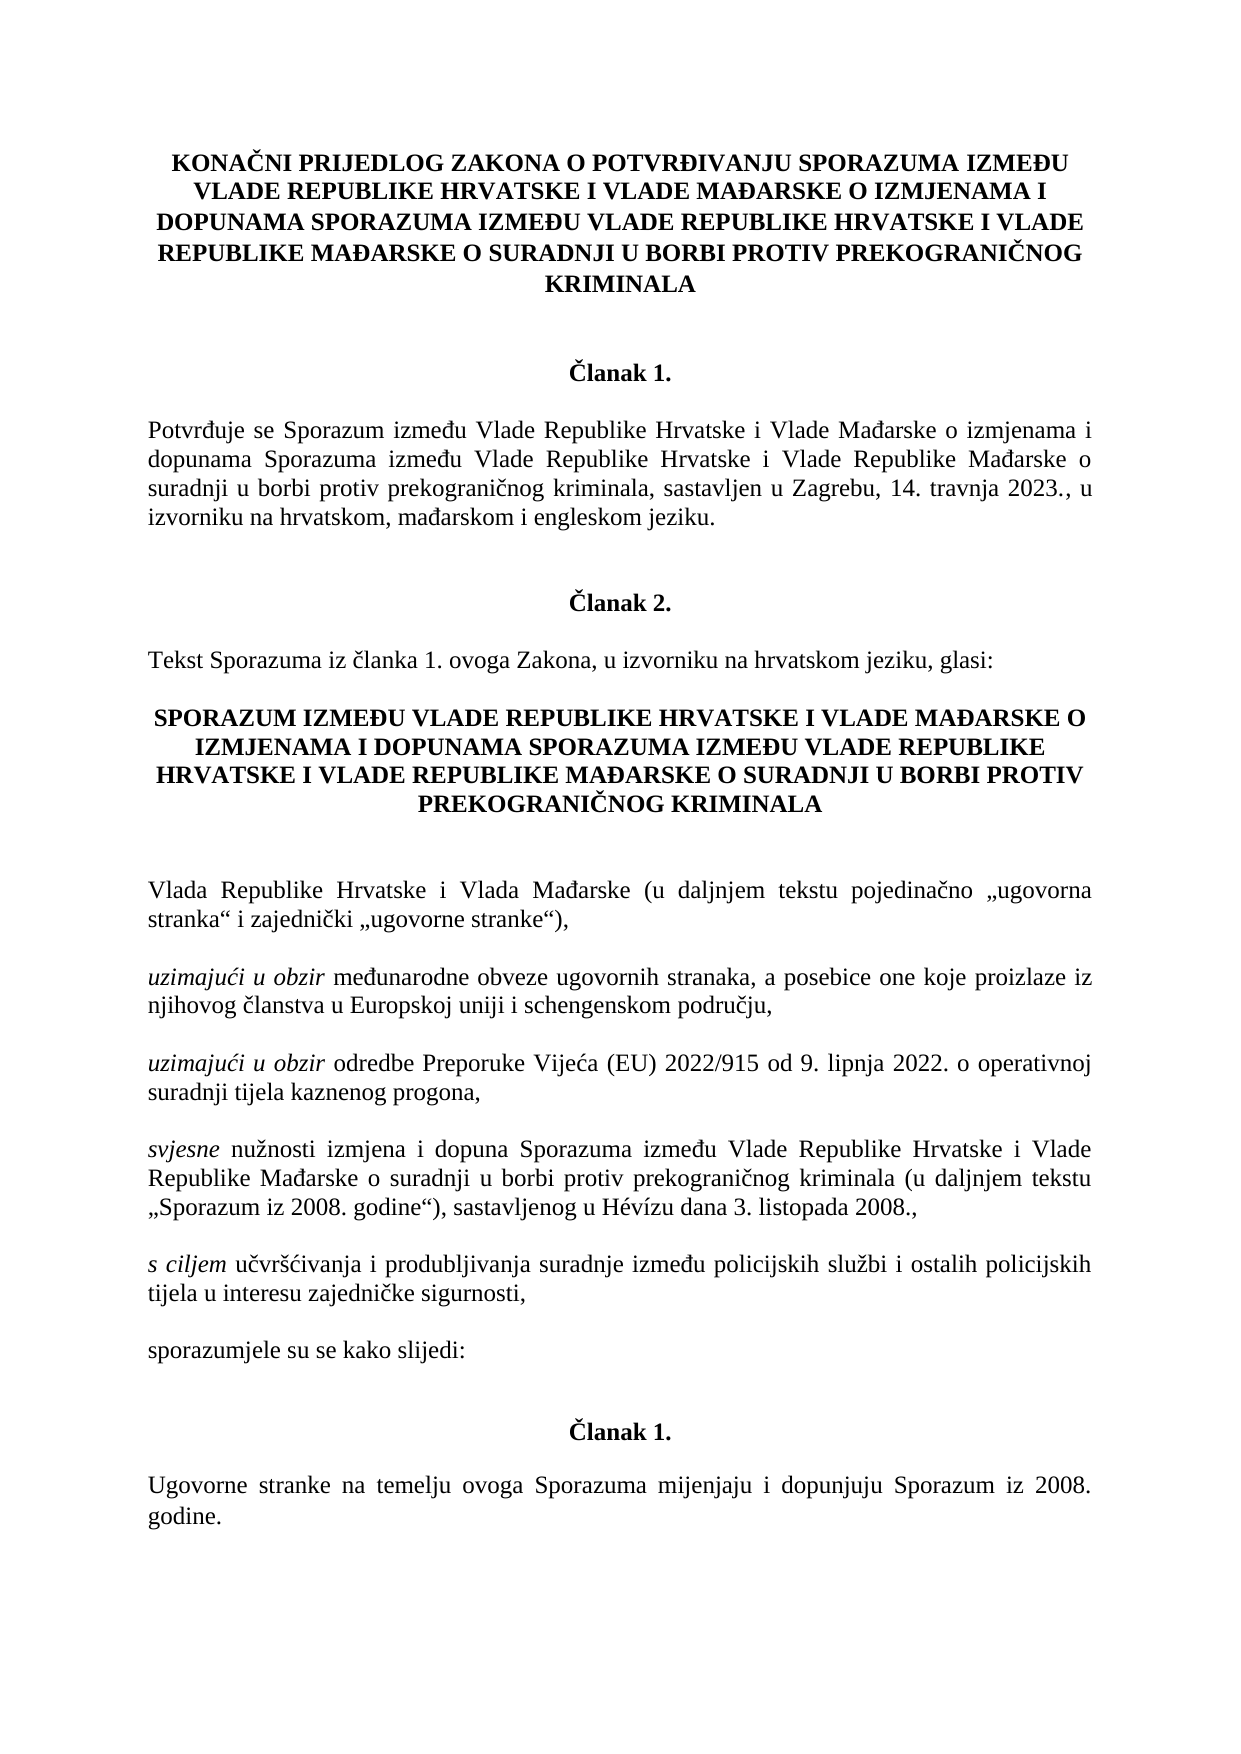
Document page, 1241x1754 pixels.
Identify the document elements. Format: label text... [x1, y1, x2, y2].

text s ciljem učvršćivanja i produbljivanja suradnje između policijskih službi i ostalih policijskih tijela u interesu zajedničke sigurnosti, [148, 1249, 1093, 1307]
text KONAČNI PRIJEDLOG ZAKONA O POTVRĐIVANJU SPORAZUMA IZMEĐU [148, 148, 1093, 176]
text Tekst Sporazuma iz članka 1. ovoga Zakona, u izvorniku na hrvatskom jeziku, glasi: [148, 617, 1093, 674]
text Članak 1. [148, 329, 1093, 387]
text Članak 1. [148, 1420, 1093, 1445]
text Ugovorne stranke na temelju ovoga Sporazuma mijenjaju i dopunjuju Sporazum iz 2008. godine. [148, 1470, 1093, 1530]
text Potvrđuje se Sporazum između Vlade Republike Hrvatske i Vlade Mađarske o izmjenama i dopunama Sporazuma između Vlade Republike Hrvatske i Vlade Republike Mađarske o suradnji u borbi protiv prekograničnog kriminala, sastavljen u Zagrebu, 14. travnja 2023., u izvorniku na hrvatskom, mađarskom i engleskom jeziku. [148, 387, 1093, 531]
text Vlada Republike Hrvatske i Vlada Mađarske (u daljnjem tekstu pojedinačno „ugovorna stranka“ i zajednički „ugovorne stranke“), [148, 876, 1093, 933]
text svjesne nužnosti izmjena i dopuna Sporazuma između Vlade Republike Hrvatske i Vlade Republike Mađarske o suradnji u borbi protiv prekograničnog kriminala (u daljnjem tekstu „Sporazum iz 2008. godine“), sastavljenog u Hévízu dana 3. listopada 2008., [148, 1134, 1093, 1221]
text Članak 2. [148, 588, 1093, 617]
text SPORAZUM IZMEĐU VLADE REPUBLIKE HRVATSKE I VLADE MAĐARSKE O IZMJENAMA I DOPUNAMA SPORAZUMA IZMEĐU VLADE REPUBLIKE HRVATSKE I VLADE REPUBLIKE MAĐARSKE O SURADNJI U BORBI PROTIV PREKOGRANIČNOG KRIMINALA [148, 703, 1093, 818]
text sporazumjele su se kako slijedi: [148, 1336, 1093, 1364]
text uzimajući u obzir međunarodne obveze ugovornih stranaka, a posebice one koje proizlaze iz njihovog članstva u Europskoj uniji i schengenskom području, [148, 962, 1093, 1019]
text VLADE REPUBLIKE HRVATSKE I VLADE MAĐARSKE O IZMJENAMA I DOPUNAMA SPORAZUMA IZMEĐU VLADE REPUBLIKE HRVATSKE I VLADE REPUBLIKE MAĐARSKE O SURADNJI U BORBI PROTIV PREKOGRANIČNOG KRIMINALA [148, 176, 1093, 298]
text uzimajući u obzir odredbe Preporuke Vijeća (EU) 2022/915 od 9. lipnja 2022. o operativnoj suradnji tijela kaznenog progona, [148, 1048, 1093, 1106]
